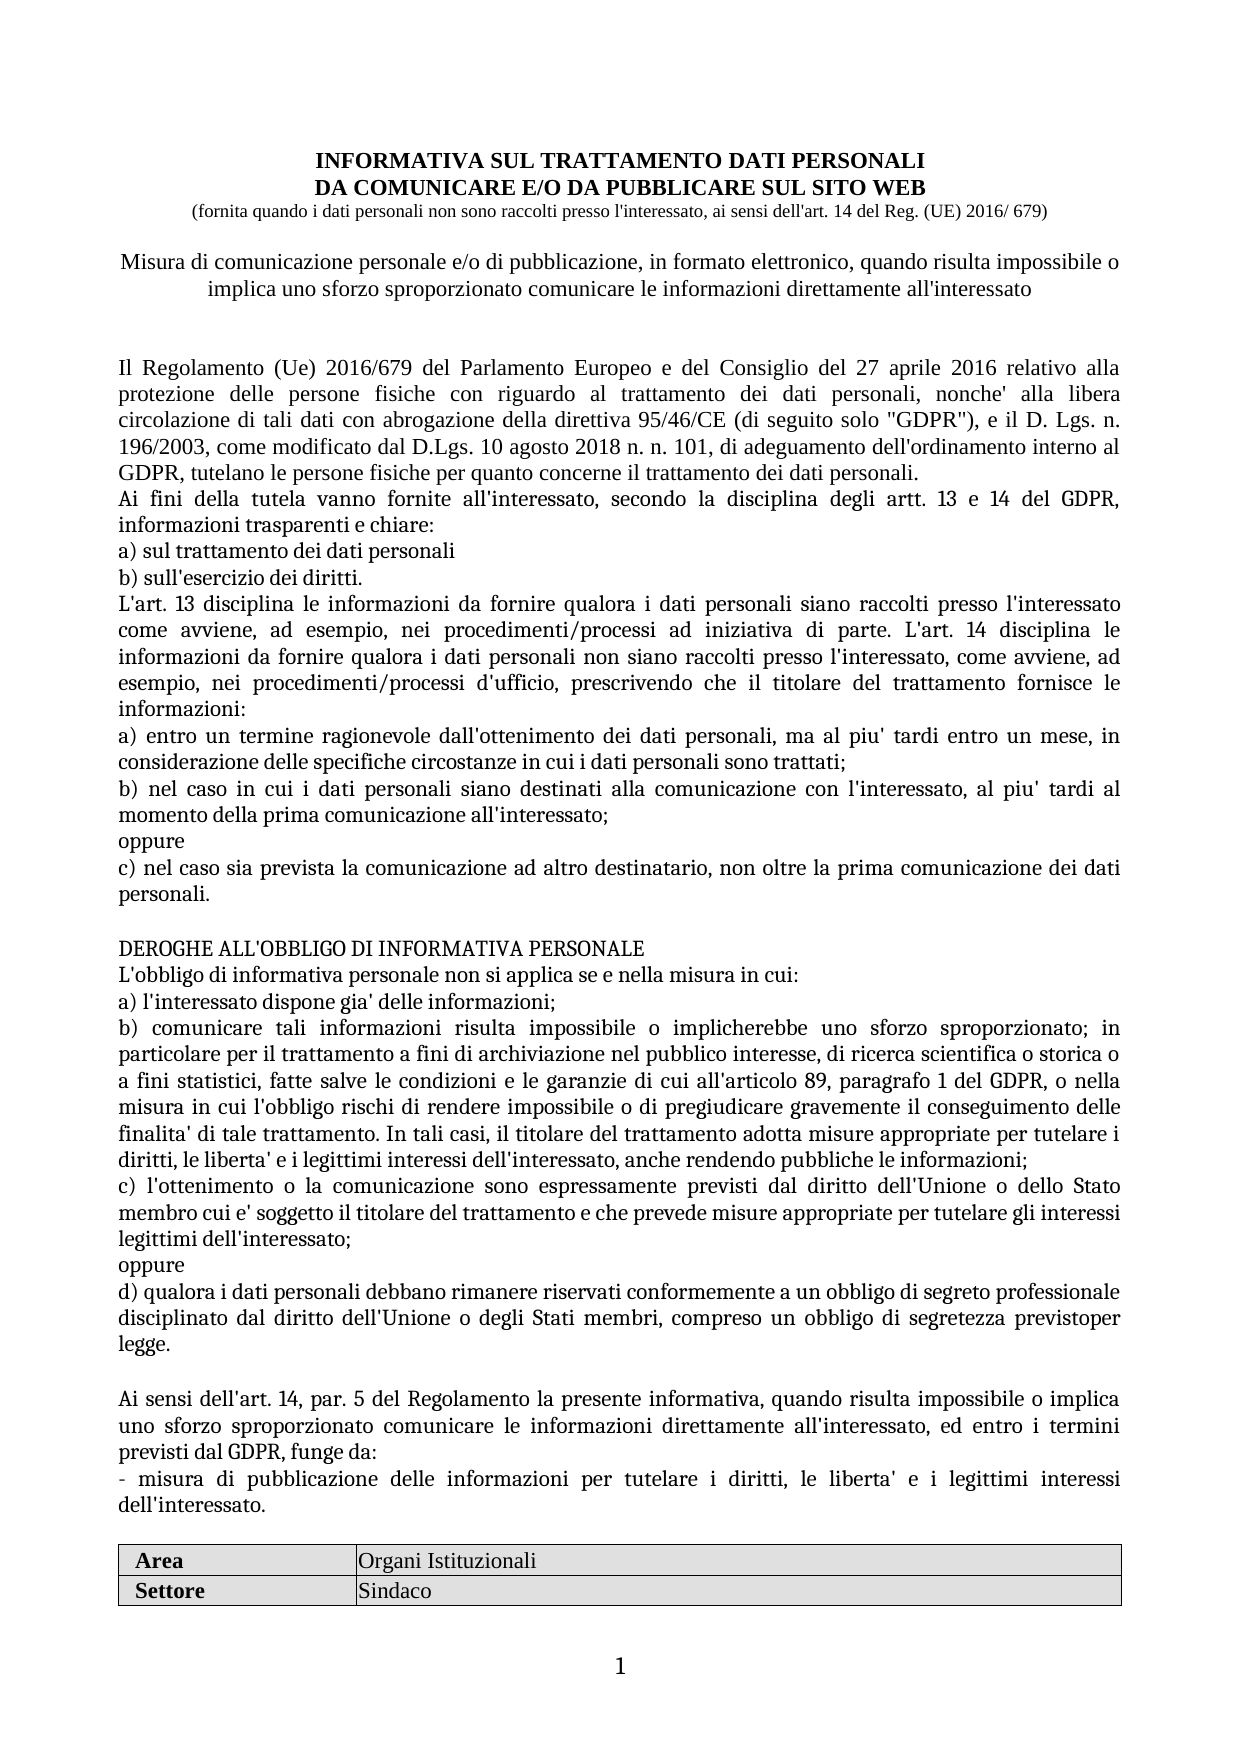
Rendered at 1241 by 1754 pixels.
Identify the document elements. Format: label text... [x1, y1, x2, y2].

text Misura di comunicazione personale e/o di pubblicazione, in formato elettronico, quando risulta impossibile o implica uno sforzo sproporzionato comunicare le informazioni direttamente all'interessato [118, 248, 1122, 301]
text (fornita quando i dati personali non sono raccolti presso l'interessato, ai sensi dell'art. 14 del Reg. (UE) 2016/ 679) [118, 200, 1122, 222]
table_header Organi Istituzionali [357, 1545, 1121, 1575]
text b) sull'esercizio dei diritti. [118, 564, 1122, 591]
text L'obbligo di informativa personale non si applica se e nella misura in cui: [118, 962, 1122, 988]
text b) comunicare tali informazioni risulta impossibile o implicherebbe uno sforzo sproporzionato; in particolare per il trattamento a fini di archiviazione nel pubblico interesse, di ricerca scientifica o storica o a fini statistici, fatte salve le condizioni e le garanzie di cui all'articolo 89, paragrafo 1 del GDPR, o nella misura in cui l'obbligo rischi di rendere impossibile o di pregiudicare gravemente il conseguimento delle finalita' di tale trattamento. In tali casi, il titolare del trattamento adotta misure appropriate per tutelare i diritti, le liberta' e i legittimi interessi dell'interessato, anche rendendo pubbliche le informazioni; [118, 1015, 1122, 1173]
text oppure [118, 828, 1122, 854]
text a) l'interessato dispone gia' delle informazioni; [118, 988, 1122, 1015]
table_header Area [119, 1545, 356, 1575]
table_cell Sindaco [357, 1576, 1121, 1605]
text Il Regolamento (Ue) 2016/679 del Parlamento Europeo e del Consiglio del 27 aprile 2016 relativo alla protezione delle persone fisiche con riguardo al trattamento dei dati personali, nonche' alla libera circolazione di tali dati con abrogazione della direttiva 95/46/CE (di seguito solo "GDPR"), e il D. Lgs. n. 196/2003, come modificato dal D.Lgs. 10 agosto 2018 n. n. 101, di adeguamento dell'ordinamento interno al GDPR, tutelano le persone fisiche per quanto concerne il trattamento dei dati personali. [118, 354, 1122, 485]
text - misura di pubblicazione delle informazioni per tutelare i diritti, le liberta' e i legittimi interessi dell'interessato. [118, 1465, 1122, 1518]
text L'art. 13 disciplina le informazioni da fornire qualora i dati personali siano raccolti presso l'interessato come avviene, ad esempio, nei procedimenti/processi ad iniziativa di parte. L'art. 14 disciplina le informazioni da fornire qualora i dati personali non siano raccolti presso l'interessato, come avviene, ad esempio, nei procedimenti/processi d'ufficio, prescrivendo che il titolare del trattamento fornisce le informazioni: [118, 591, 1122, 723]
text a) entro un termine ragionevole dall'ottenimento dei dati personali, ma al piu' tardi entro un mese, in considerazione delle specifiche circostanze in cui i dati personali sono trattati; [118, 723, 1122, 775]
text Ai fini della tutela vanno fornite all'interessato, secondo la disciplina degli artt. 13 e 14 del GDPR, informazioni trasparenti e chiare: [118, 485, 1122, 538]
text c) l'ottenimento o la comunicazione sono espressamente previsti dal diritto dell'Unione o dello Stato membro cui e' soggetto il titolare del trattamento e che prevede misure appropriate per tutelare gli interessi legittimi dell'interessato; [118, 1173, 1122, 1252]
table_cell Settore [119, 1576, 356, 1605]
text DA COMUNICARE E/O DA PUBBLICARE SUL SITO WEB [118, 174, 1122, 200]
text INFORMATIVA SUL TRATTAMENTO DATI PERSONALI [118, 148, 1122, 174]
text Ai sensi dell'art. 14, par. 5 del Regolamento la presente informativa, quando risulta impossibile o implica uno sforzo sproporzionato comunicare le informazioni direttamente all'interessato, ed entro i termini previsti dal GDPR, funge da: [118, 1386, 1122, 1465]
text c) nel caso sia prevista la comunicazione ad altro destinatario, non oltre la prima comunicazione dei dati personali. [118, 854, 1122, 907]
text d) qualora i dati personali debbano rimanere riservati conformemente a un obbligo di segreto professionale disciplinato dal diritto dell'Unione o degli Stati membri, compreso un obbligo di segretezza previstoper legge. [118, 1278, 1122, 1357]
text a) sul trattamento dei dati personali [118, 538, 1122, 564]
text oppure [118, 1252, 1122, 1278]
text b) nel caso in cui i dati personali siano destinati alla comunicazione con l'interessato, al piu' tardi al momento della prima comunicazione all'interessato; [118, 775, 1122, 828]
text DEROGHE ALL'OBBLIGO DI INFORMATIVA PERSONALE [118, 936, 1122, 962]
